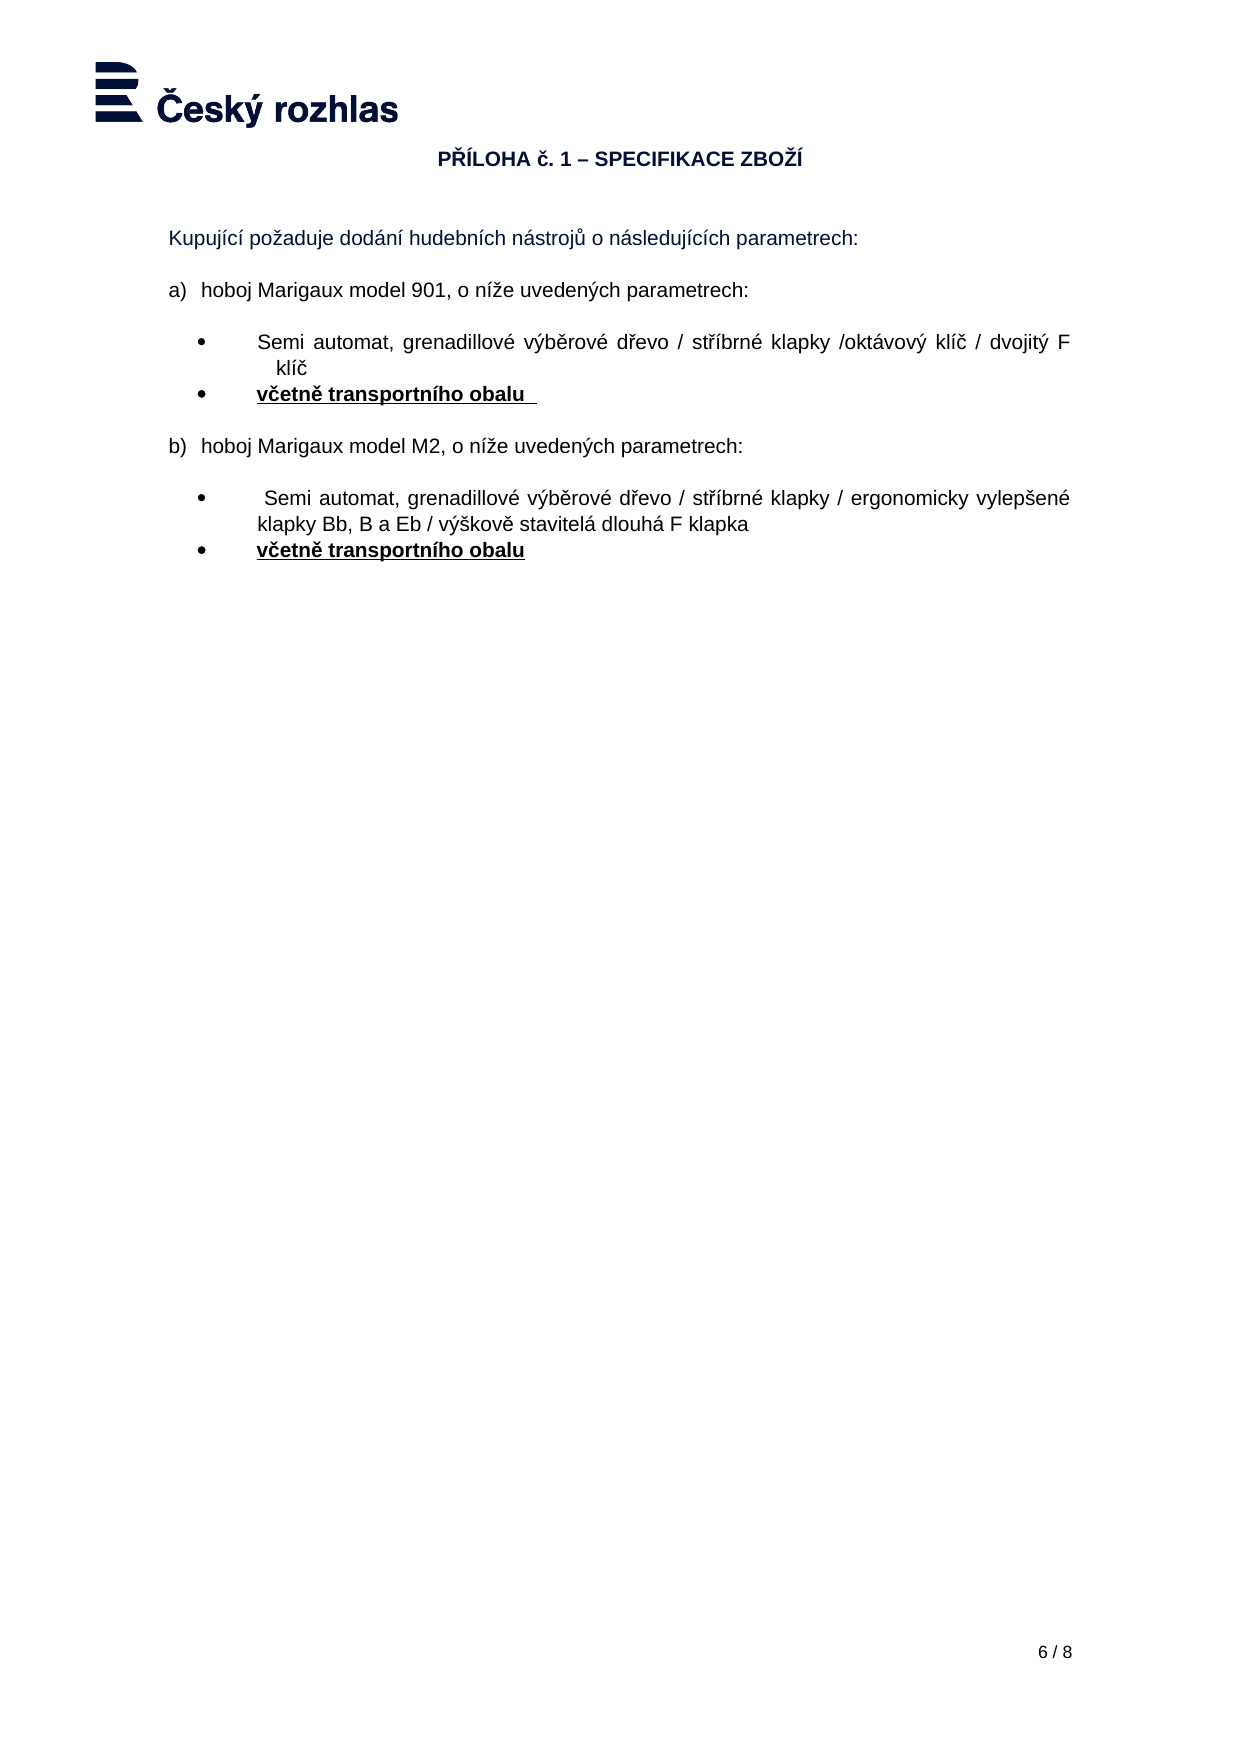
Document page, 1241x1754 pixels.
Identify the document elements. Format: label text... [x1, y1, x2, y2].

list Semi automat, grenadillové výběrové dřevo / stříbrné klapky / ergonomicky vylepšené klapky Bb, B a Eb / výškově stavitelá dlouhá F klapka [198, 484, 1072, 537]
list včetně transportního obalu [198, 537, 1072, 563]
list včetně transportního obalu [198, 380, 1072, 406]
list hoboj Marigaux model 901, o níže uvedených parametrech: [168, 276, 1072, 302]
list hoboj Marigaux model M2, o níže uvedených parametrech: [168, 432, 1072, 458]
text Kupující požaduje dodání hudebních nástrojů o následujících parametrech: [168, 224, 1072, 250]
picture [95, 62, 398, 128]
list Semi automat, grenadillové výběrové dřevo / stříbrné klapky /oktávový klíč / dvojitý F klíč [198, 328, 1072, 380]
text PŘÍLOHA č. 1 – SPECIFIKACE ZBOŽÍ [168, 146, 1072, 172]
